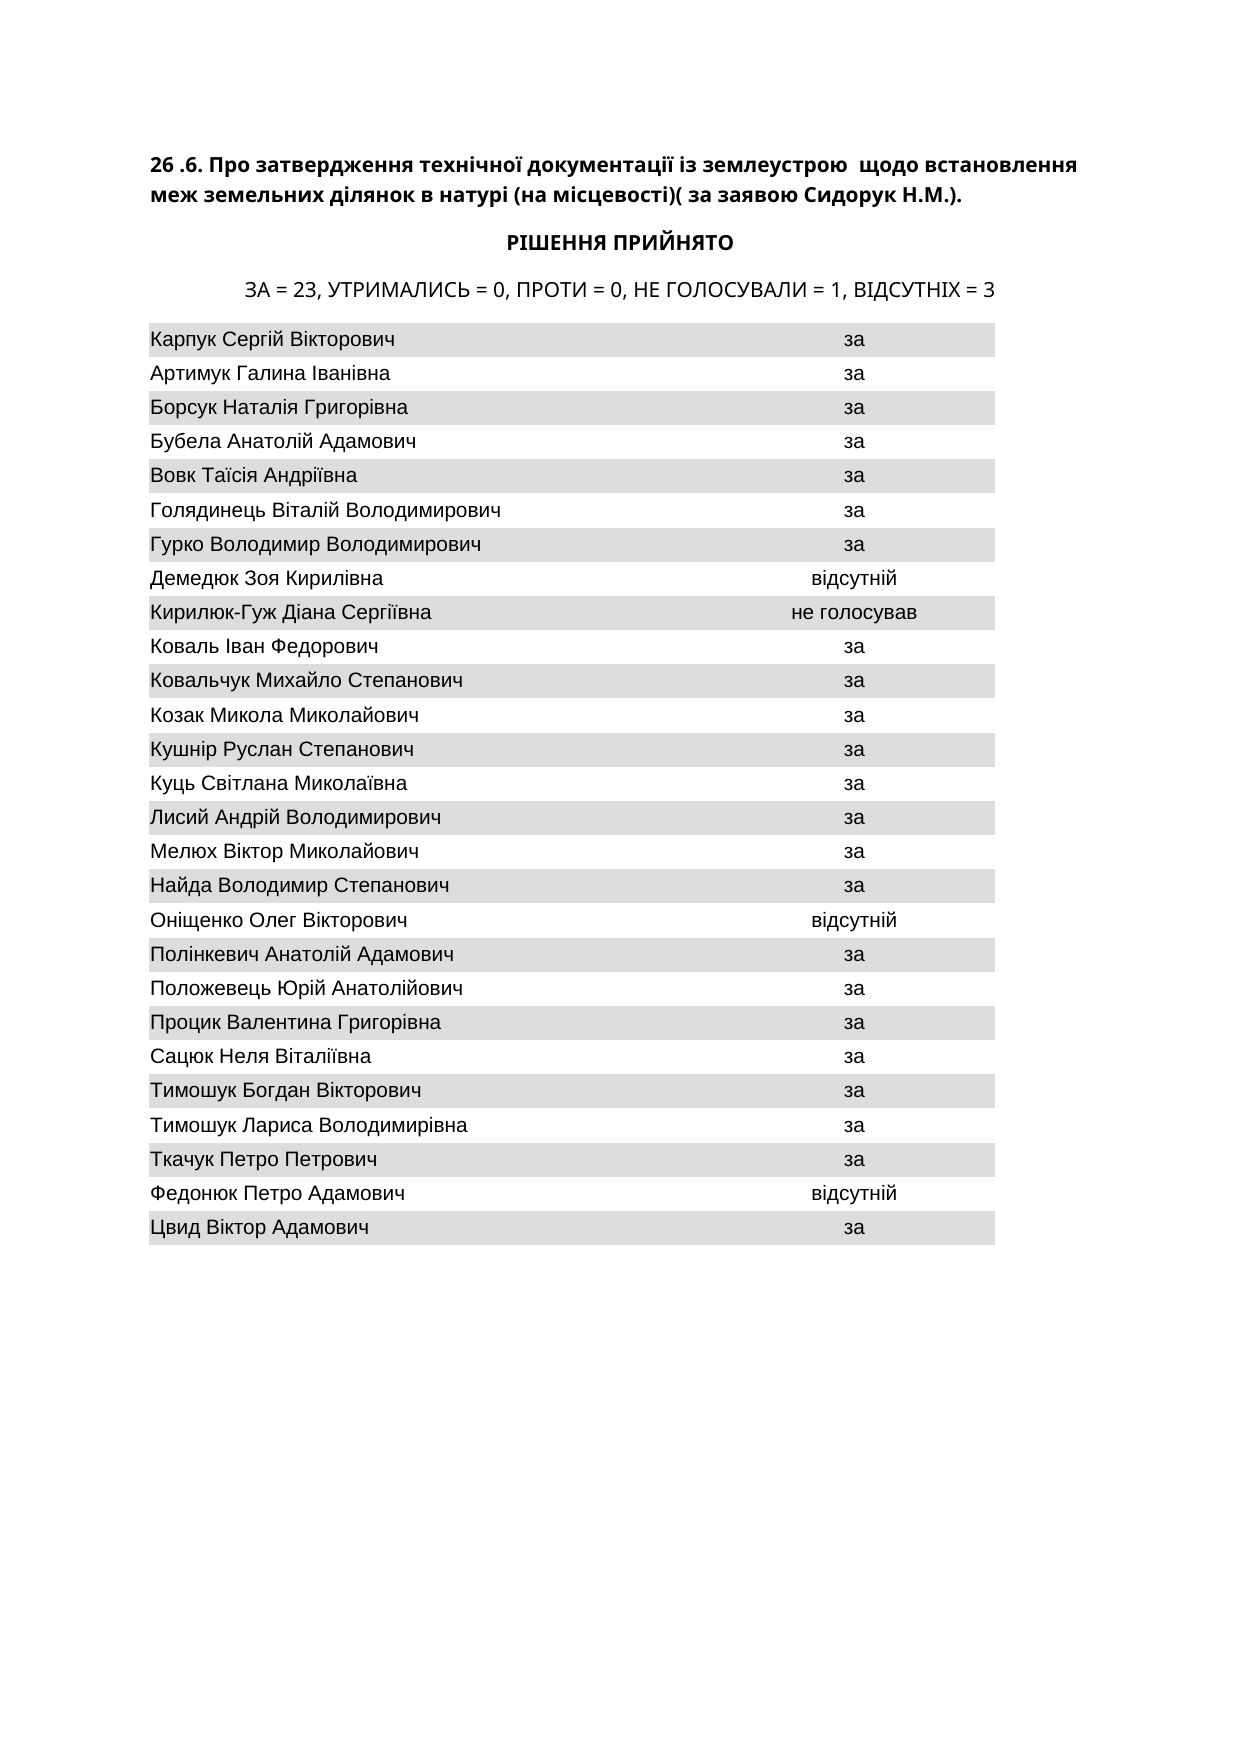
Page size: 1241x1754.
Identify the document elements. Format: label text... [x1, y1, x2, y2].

table_cell відсутній [713, 562, 995, 596]
table_cell Кушнір Руслан Степанович [149, 733, 713, 767]
table_cell Коваль Іван Федорович [149, 630, 713, 664]
table_cell за [713, 357, 995, 391]
table_cell за [713, 733, 995, 767]
table_cell Артимук Галина Іванівна [149, 357, 713, 391]
table_cell Кирилюк-Гуж Діана Сергіївна [149, 596, 713, 630]
table_cell за [713, 1074, 995, 1108]
table_cell за [713, 459, 995, 493]
table_cell відсутній [713, 903, 995, 937]
table_header за [713, 323, 995, 357]
table_cell за [713, 801, 995, 835]
table_cell Цвид Віктор Адамович [149, 1211, 713, 1245]
table_cell Сацюк Неля Віталіївна [149, 1040, 713, 1074]
table_cell Процик Валентина Григорівна [149, 1006, 713, 1040]
table_cell Мелюх Віктор Миколайович [149, 835, 713, 869]
table_cell за [713, 391, 995, 425]
table_cell Найда Володимир Степанович [149, 869, 713, 903]
text 26 .6. Про затвердження технічної документації із землеустрою щодо встановлення меж земельних ділянок в натурі (на місцевості)( за заявою Сидорук Н.М.). [150, 150, 1090, 209]
table_cell Борсук Наталія Григорівна [149, 391, 713, 425]
table_cell за [713, 630, 995, 664]
table_cell за [713, 835, 995, 869]
table_cell за [713, 1143, 995, 1177]
table_cell за [713, 767, 995, 801]
table_cell Куць Світлана Миколаївна [149, 767, 713, 801]
table_cell Гурко Володимир Володимирович [149, 528, 713, 562]
table_cell за [713, 1211, 995, 1245]
table_cell за [713, 664, 995, 698]
table_cell Тимошук Богдан Вікторович [149, 1074, 713, 1108]
table_cell за [713, 869, 995, 903]
table_cell за [713, 1006, 995, 1040]
table_cell Вовк Таїсія Андріївна [149, 459, 713, 493]
table_cell за [713, 425, 995, 459]
table_cell Лисий Андрій Володимирович [149, 801, 713, 835]
table_cell за [713, 938, 995, 972]
table_header Карпук Сергій Вікторович [149, 323, 713, 357]
table_cell не голосував [713, 596, 995, 630]
table_cell Федонюк Петро Адамович [149, 1177, 713, 1211]
table_cell Положевець Юрій Анатолійович [149, 972, 713, 1006]
table_cell Полінкевич Анатолій Адамович [149, 938, 713, 972]
table_cell Демедюк Зоя Кирилівна [149, 562, 713, 596]
table_cell за [713, 528, 995, 562]
table_cell за [713, 972, 995, 1006]
table_cell за [713, 698, 995, 732]
table_cell Тимошук Лариса Володимирівна [149, 1108, 713, 1142]
table_cell Бубела Анатолій Адамович [149, 425, 713, 459]
table_cell Оніщенко Олег Вікторович [149, 903, 713, 937]
text РІШЕННЯ ПРИЙНЯТО [150, 228, 1090, 256]
table_cell за [713, 1108, 995, 1142]
text ЗА = 23, УТРИМАЛИСЬ = 0, ПРОТИ = 0, НЕ ГОЛОСУВАЛИ = 1, ВІДСУТНІХ = 3 [150, 275, 1090, 304]
table_cell Голядинець Віталій Володимирович [149, 493, 713, 527]
table_cell відсутній [713, 1177, 995, 1211]
table_cell за [713, 493, 995, 527]
table_cell Ковальчук Михайло Степанович [149, 664, 713, 698]
table_cell Козак Микола Миколайович [149, 698, 713, 732]
table_cell Ткачук Петро Петрович [149, 1143, 713, 1177]
table_cell за [713, 1040, 995, 1074]
